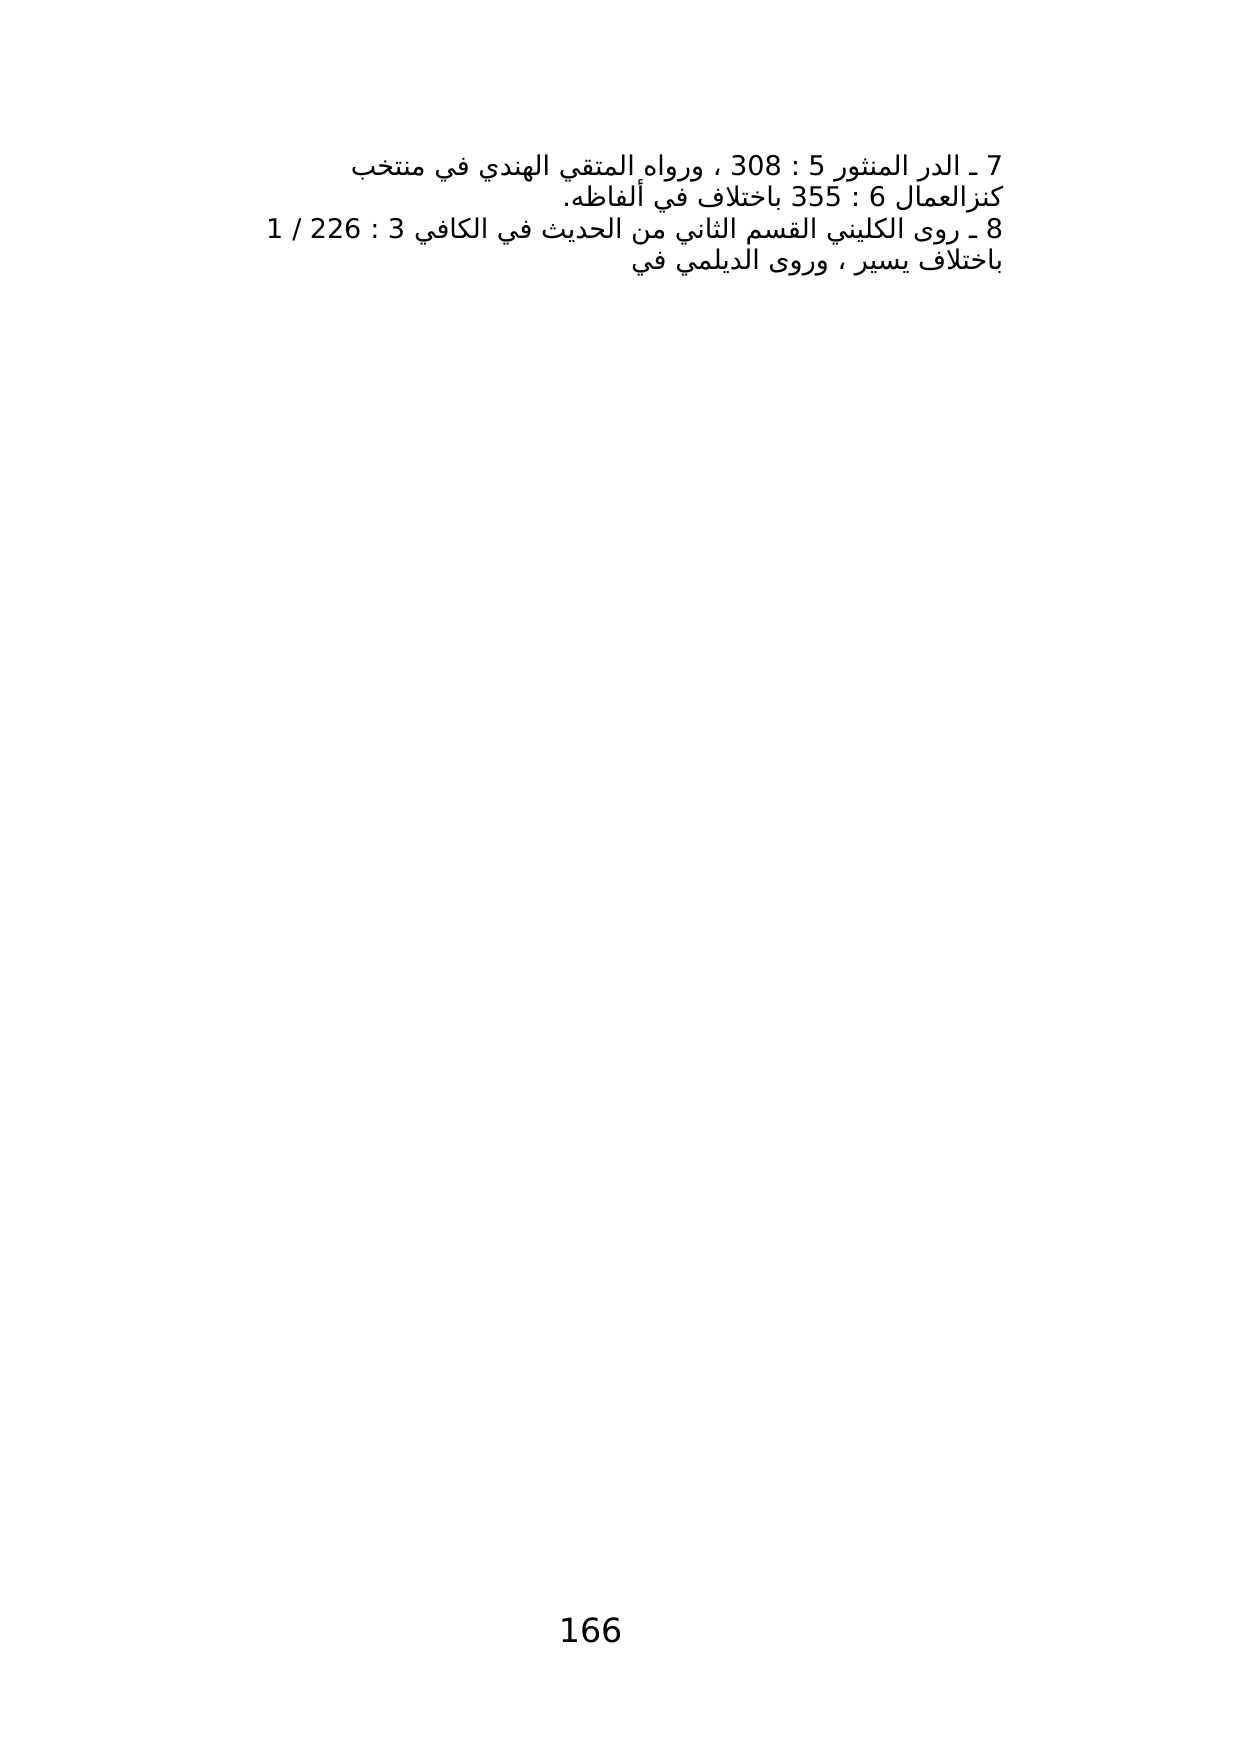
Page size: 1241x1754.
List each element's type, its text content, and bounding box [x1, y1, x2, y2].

text 8 ـ روى الكليني القسم الثاني من الحديث في الكافي 3 : 226 / 1 باختلاف يسير ، وروى الديلمي في [237, 213, 1003, 276]
text 7 ـ الدر المنثور 5 : 308 ، ورواه المتقي الهندي في منتخب كنزالعمال 6 : 355 باختلاف في ألفاظه. [237, 150, 1003, 213]
